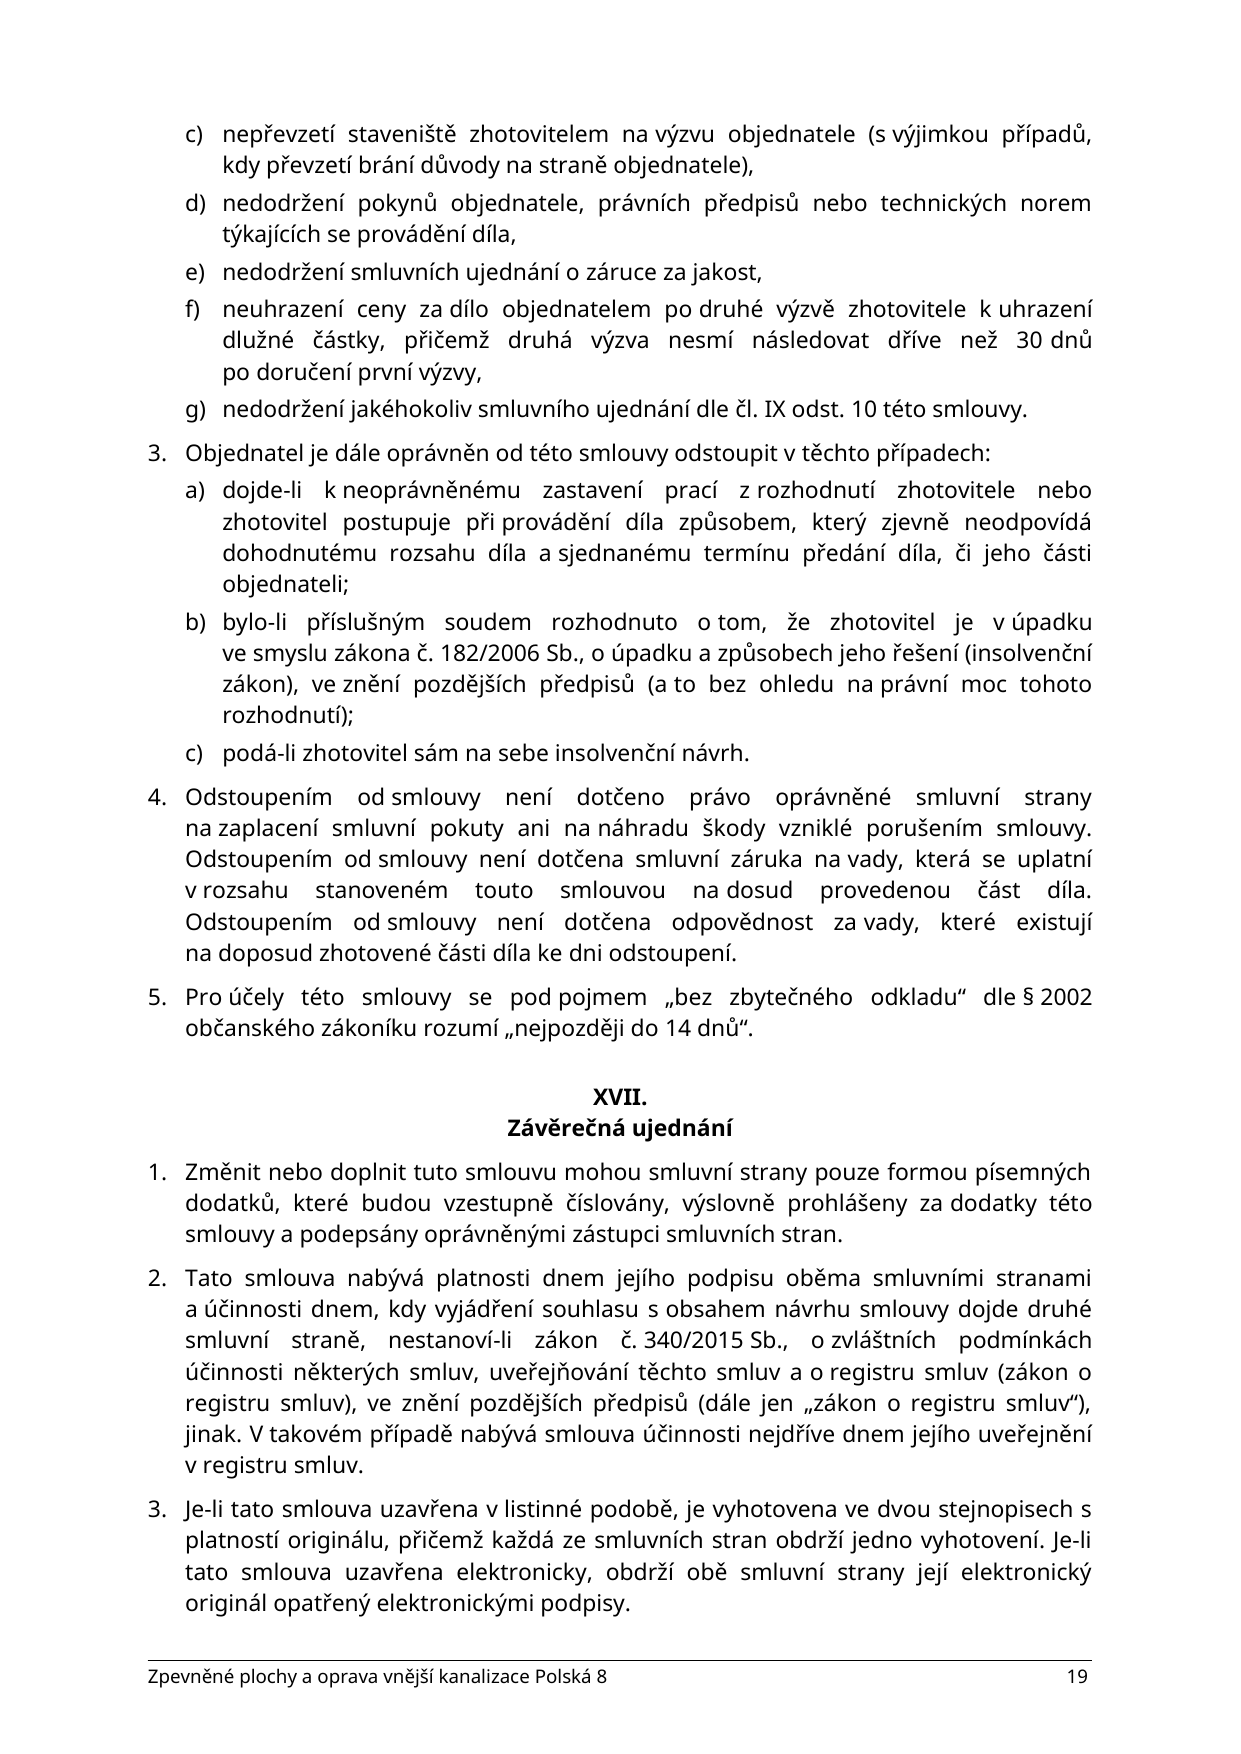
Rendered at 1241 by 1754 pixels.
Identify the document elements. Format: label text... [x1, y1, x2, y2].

text XVII. Závěrečná ujednání [148, 1081, 1092, 1143]
list dojde-li k neoprávněnému zastavení prací z rozhodnutí zhotovitele nebo zhotovitel postupuje při provádění díla způsobem, který zjevně neodpovídá dohodnutému rozsahu díla a sjednanému termínu předání díla, či jeho části objednateli; [185, 474, 1092, 599]
list nedodržení pokynů objednatele, právních předpisů nebo technických norem týkajících se provádění díla, [185, 187, 1092, 249]
list Tato smlouva nabývá platnosti dnem jejího podpisu oběma smluvními stranami a účinnosti dnem, kdy vyjádření souhlasu s obsahem návrhu smlouvy dojde druhé smluvní straně, nestanoví-li zákon č. 340/2015 Sb., o zvláštních podmínkách účinnosti některých smluv, uveřejňování těchto smluv a o registru smluv (zákon o registru smluv), ve znění pozdějších předpisů (dále jen „zákon o registru smluv“), jinak. V takovém případě nabývá smlouva účinnosti nejdříve dnem jejího uveřejnění v registru smluv. [148, 1262, 1092, 1481]
list neuhrazení ceny za dílo objednatelem po druhé výzvě zhotovitele k uhrazení dlužné částky, přičemž druhá výzva nesmí následovat dříve než 30 dnů po doručení první výzvy, [185, 293, 1092, 387]
list nedodržení smluvních ujednání o záruce za jakost, [185, 256, 1092, 287]
list nedodržení jakéhokoliv smluvního ujednání dle čl. IX odst. 10 této smlouvy. [185, 393, 1092, 424]
list Pro účely této smlouvy se pod pojmem „bez zbytečného odkladu“ dle § 2002 občanského zákoníku rozumí „nejpozději do 14 dnů“. [148, 981, 1092, 1043]
list Je-li tato smlouva uzavřena v listinné podobě, je vyhotovena ve dvou stejnopisech s platností originálu, přičemž každá ze smluvních stran obdrží jedno vyhotovení. Je-li tato smlouva uzavřena elektronicky, obdrží obě smluvní strany její elektronický originál opatřený elektronickými podpisy. [148, 1493, 1092, 1618]
list Odstoupením od smlouvy není dotčeno právo oprávněné smluvní strany na zaplacení smluvní pokuty ani na náhradu škody vzniklé porušením smlouvy. Odstoupením od smlouvy není dotčena smluvní záruka na vady, která se uplatní v rozsahu stanoveném touto smlouvou na dosud provedenou část díla. Odstoupením od smlouvy není dotčena odpovědnost za vady, které existují na doposud zhotovené části díla ke dni odstoupení. [148, 781, 1092, 968]
list podá-li zhotovitel sám na sebe insolvenční návrh. [185, 737, 1092, 768]
list nepřevzetí staveniště zhotovitelem na výzvu objednatele (s výjimkou případů, kdy převzetí brání důvody na straně objednatele), [185, 118, 1092, 181]
list Změnit nebo doplnit tuto smlouvu mohou smluvní strany pouze formou písemných dodatků, které budou vzestupně číslovány, výslovně prohlášeny za dodatky této smlouvy a podepsány oprávněnými zástupci smluvních stran. [148, 1156, 1092, 1249]
list bylo-li příslušným soudem rozhodnuto o tom, že zhotovitel je v úpadku ve smyslu zákona č. 182/2006 Sb., o úpadku a způsobech jeho řešení (insolvenční zákon), ve znění pozdějších předpisů (a to bez ohledu na právní moc tohoto rozhodnutí); [185, 606, 1092, 731]
list Objednatel je dále oprávněn od této smlouvy odstoupit v těchto případech: [148, 437, 1092, 468]
